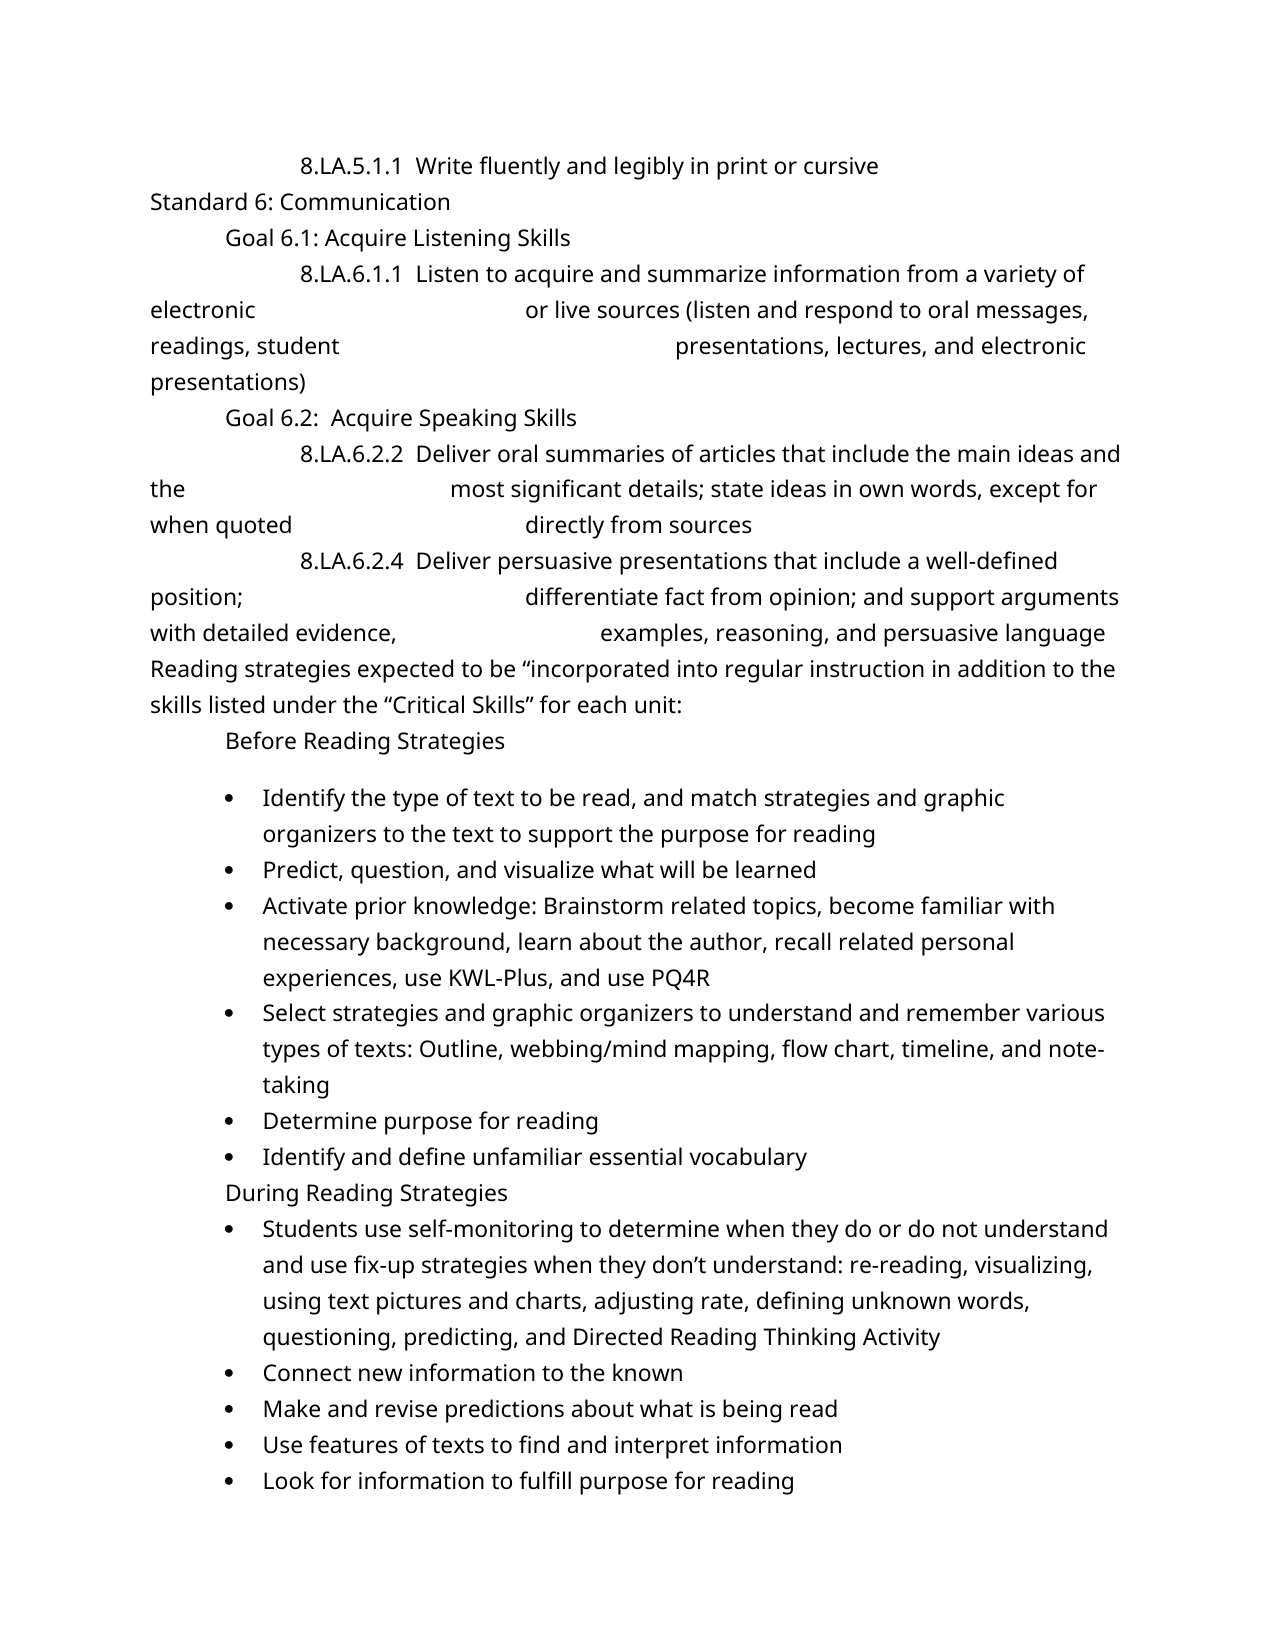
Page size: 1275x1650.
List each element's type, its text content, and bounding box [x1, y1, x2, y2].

list Identify the type of text to be read, and match strategies and graphic organizers to the text to support the purpose for reading [225, 782, 1125, 849]
list Determine purpose for reading [225, 1105, 1125, 1136]
text Goal 6.2: Acquire Speaking Skills [150, 402, 1125, 433]
text Standard 6: Communication [150, 186, 1125, 217]
list Students use self-monitoring to determine when they do or do not understand and use fix-up strategies when they don’t understand: re-reading, visualizing, using text pictures and charts, adjusting rate, defining unknown words, questioning, predicting, and Directed Reading Thinking Activity [225, 1213, 1125, 1352]
list Predict, question, and visualize what will be learned [225, 854, 1125, 885]
text 8.LA.6.1.1 Listen to acquire and summarize information from a variety of electronic or live sources (listen and respond to oral messages, readings, student presentations, lectures, and electronic presentations) [150, 258, 1125, 397]
list Make and revise predictions about what is being read [225, 1393, 1125, 1424]
text 8.LA.6.2.4 Deliver persuasive presentations that include a well-defined position; differentiate fact from opinion; and support arguments with detailed evidence, examples, reasoning, and persuasive language [150, 545, 1125, 648]
text 8.LA.6.2.2 Deliver oral summaries of articles that include the main ideas and the most significant details; state ideas in own words, except for when quoted directly from sources [150, 437, 1125, 541]
text Goal 6.1: Acquire Listening Skills [150, 222, 1125, 253]
text 8.LA.5.1.1 Write fluently and legibly in print or cursive [150, 150, 1125, 181]
text Reading strategies expected to be “incorporated into regular instruction in addition to the skills listed under the “Critical Skills” for each unit: [150, 653, 1125, 720]
list Connect new information to the known [225, 1357, 1125, 1388]
list Activate prior knowledge: Brainstorm related topics, become familiar with necessary background, learn about the author, recall related personal experiences, use KWL-Plus, and use PQ4R [225, 889, 1125, 993]
list During Reading Strategies [225, 1177, 1125, 1208]
list Select strategies and graphic organizers to understand and remember various types of texts: Outline, webbing/mind mapping, flow chart, timeline, and note-taking [225, 997, 1125, 1101]
text Before Reading Strategies [150, 725, 1125, 756]
list Use features of texts to find and interpret information [225, 1429, 1125, 1460]
list Look for information to fulfill purpose for reading [225, 1464, 1125, 1496]
list Identify and define unfamiliar essential vocabulary [225, 1141, 1125, 1172]
